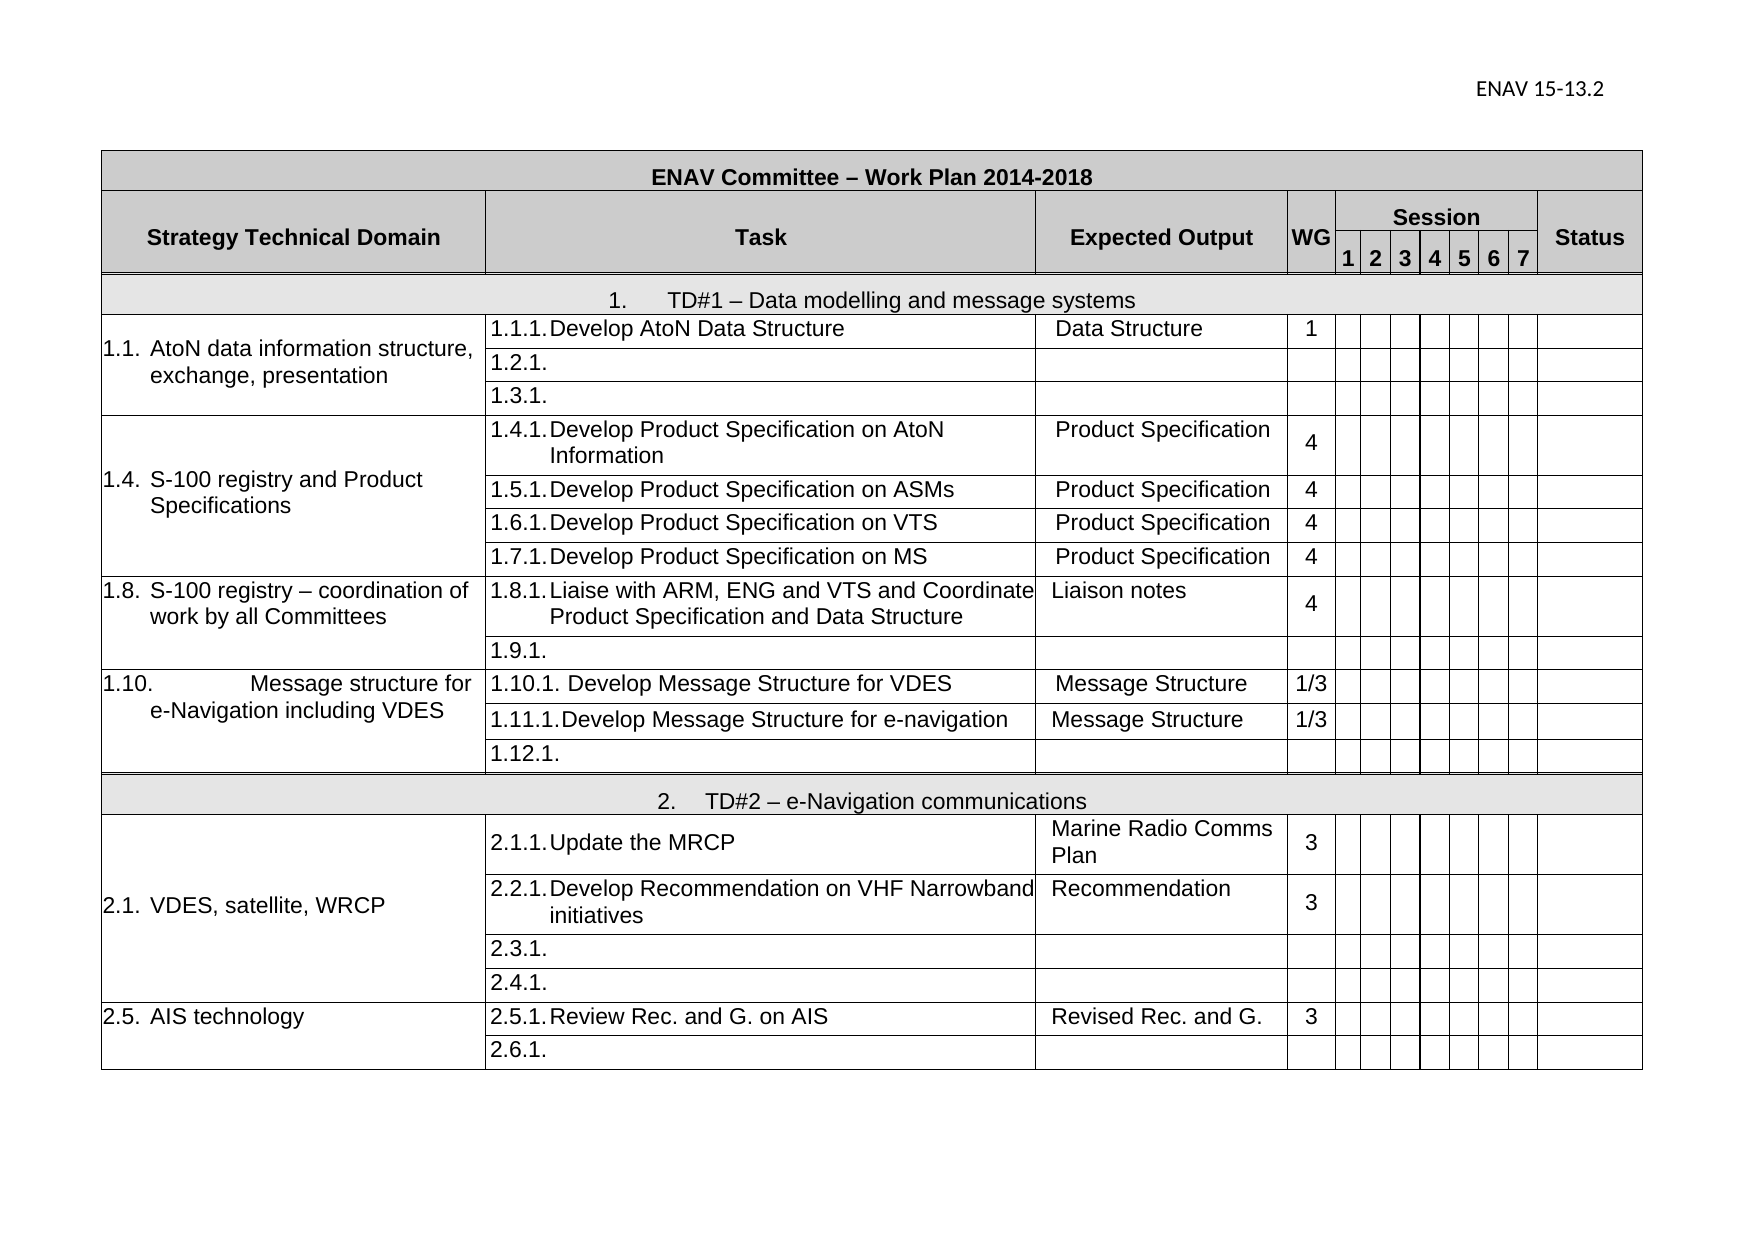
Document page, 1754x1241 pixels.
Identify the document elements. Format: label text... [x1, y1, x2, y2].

table_cell Expected Output [1036, 191, 1287, 272]
table_cell Develop Message Structure for VDES [486, 670, 1035, 703]
table_cell [1391, 543, 1419, 576]
table_cell [1479, 704, 1508, 739]
table_cell [1336, 875, 1360, 934]
table_cell [1450, 349, 1478, 381]
table_cell Review Rec. and G. on AIS [486, 1003, 1035, 1035]
table_cell [1479, 1036, 1508, 1069]
table_cell Product Specification [1036, 416, 1287, 475]
table_cell [1538, 382, 1642, 415]
table_cell [1361, 637, 1390, 669]
table_cell [1361, 875, 1390, 934]
table_cell 1 [1336, 231, 1360, 272]
table_cell [1336, 543, 1360, 576]
table_cell [1479, 670, 1508, 703]
table_cell [1036, 1036, 1287, 1069]
table_cell 3 [1288, 1003, 1335, 1035]
table_cell [1421, 577, 1449, 636]
table_cell [1336, 349, 1360, 381]
table_cell [1361, 1036, 1390, 1069]
table_cell [1391, 476, 1419, 508]
table_cell [1421, 349, 1449, 381]
table_cell [1450, 543, 1478, 576]
table_cell [1509, 1003, 1537, 1035]
table_cell [1391, 315, 1419, 347]
table_cell [1288, 740, 1335, 772]
table_cell [1479, 935, 1508, 968]
table_cell [486, 382, 1035, 415]
table_cell 3 [1288, 815, 1335, 874]
table_cell [1391, 1036, 1419, 1069]
table_cell [1391, 382, 1419, 415]
table_cell [1479, 637, 1508, 669]
table_cell TD#2 – e-Navigation communications [102, 775, 1642, 814]
table_cell [1421, 670, 1449, 703]
table_cell 4 [1421, 231, 1449, 272]
table_cell [1538, 704, 1642, 739]
table_cell [486, 349, 1035, 381]
table_cell Develop Product Specification on VTS [486, 509, 1035, 542]
table_cell [1538, 935, 1642, 968]
table_cell [1336, 476, 1360, 508]
table_cell [1509, 476, 1537, 508]
table_cell [1450, 416, 1478, 475]
table_cell [1421, 382, 1449, 415]
table_cell [1421, 935, 1449, 968]
table_cell [1336, 740, 1360, 772]
table_cell [1391, 637, 1419, 669]
table_cell [486, 935, 1035, 968]
table_cell Task [486, 191, 1035, 272]
table_cell [1336, 416, 1360, 475]
table_cell S-100 registry – coordination of work by all Committees [102, 577, 485, 669]
table_cell [1479, 416, 1508, 475]
table_cell [1421, 416, 1449, 475]
table_cell [1336, 637, 1360, 669]
table_cell [1336, 704, 1360, 739]
table_cell [1421, 476, 1449, 508]
table_cell [1450, 1003, 1478, 1035]
table_cell Product Specification [1036, 543, 1287, 576]
table_cell [1450, 577, 1478, 636]
table_cell [1450, 637, 1478, 669]
table_cell [1361, 670, 1390, 703]
table_cell [1479, 969, 1508, 1002]
table_cell Product Specification [1036, 476, 1287, 508]
table_cell [1450, 382, 1478, 415]
table_cell [1479, 382, 1508, 415]
table_cell [1336, 382, 1360, 415]
table_cell Message Structure [1036, 704, 1287, 739]
table_cell Strategy Technical Domain [102, 191, 485, 272]
table_cell Session [1336, 191, 1537, 230]
table_cell 1/3 [1288, 670, 1335, 703]
table_cell [1450, 509, 1478, 542]
table_cell [1479, 815, 1508, 874]
table_cell [1361, 969, 1390, 1002]
table_cell [1361, 416, 1390, 475]
table_cell [1509, 935, 1537, 968]
table_cell Develop AtoN Data Structure [486, 315, 1035, 347]
table_cell Update the MRCP [486, 815, 1035, 874]
table_cell [1336, 815, 1360, 874]
table_cell [1479, 1003, 1508, 1035]
table_cell [1509, 315, 1537, 347]
table_cell [1036, 349, 1287, 381]
table_cell [1361, 382, 1390, 415]
table_cell [1036, 969, 1287, 1002]
table_cell [1538, 637, 1642, 669]
table_cell [1538, 349, 1642, 381]
table_cell [1479, 509, 1508, 542]
table_cell [1421, 543, 1449, 576]
table_cell [1361, 476, 1390, 508]
table_cell Data Structure [1036, 315, 1287, 347]
table_cell [1509, 670, 1537, 703]
table_cell 2 [1361, 231, 1390, 272]
table_cell 4 [1288, 577, 1335, 636]
table_cell [1538, 740, 1642, 772]
table_cell [1450, 315, 1478, 347]
table_cell [1336, 670, 1360, 703]
table_cell [486, 740, 1035, 772]
table_cell [1391, 875, 1419, 934]
table_cell 4 [1288, 416, 1335, 475]
table_cell [1288, 1036, 1335, 1069]
table_cell [1361, 577, 1390, 636]
table_cell [1538, 476, 1642, 508]
table_cell [1036, 935, 1287, 968]
table_cell Message structure for e-Navigation including VDES [102, 670, 485, 772]
table_cell [1361, 543, 1390, 576]
table_cell [1479, 875, 1508, 934]
table_cell [1450, 875, 1478, 934]
table_cell [1479, 543, 1508, 576]
table_cell [486, 969, 1035, 1002]
table_cell [1391, 935, 1419, 968]
table_cell [1479, 315, 1508, 347]
table_cell Status [1538, 191, 1642, 272]
table_cell 7 [1509, 231, 1537, 272]
table_cell 1/3 [1288, 704, 1335, 739]
table_cell 5 [1450, 231, 1478, 272]
table_cell VDES, satellite, WRCP [102, 815, 485, 1002]
table_cell [1509, 637, 1537, 669]
table_cell Develop Product Specification on ASMs [486, 476, 1035, 508]
table_cell [1288, 637, 1335, 669]
table_cell [1450, 670, 1478, 703]
table_cell [1036, 382, 1287, 415]
table_cell [1538, 969, 1642, 1002]
table_cell [1538, 315, 1642, 347]
table_cell [1288, 969, 1335, 1002]
table_cell [1450, 1036, 1478, 1069]
table_cell 3 [1288, 875, 1335, 934]
table_cell Revised Rec. and G. [1036, 1003, 1287, 1035]
table_cell [1391, 969, 1419, 1002]
table_cell 4 [1288, 476, 1335, 508]
table_cell AIS technology [102, 1003, 485, 1069]
table_cell [1361, 349, 1390, 381]
table_cell [1361, 704, 1390, 739]
table_cell AtoN data information structure, exchange, presentation [102, 315, 485, 415]
table_cell [1509, 704, 1537, 739]
table_cell [1391, 670, 1419, 703]
table_cell [1421, 875, 1449, 934]
table_cell 4 [1288, 509, 1335, 542]
table_cell Develop Recommendation on VHF Narrowband initiatives [486, 875, 1035, 934]
table_cell [1361, 1003, 1390, 1035]
table_cell [486, 637, 1035, 669]
table_cell [1421, 704, 1449, 739]
table_cell [1391, 1003, 1419, 1035]
table_cell [1538, 509, 1642, 542]
table_cell [1421, 315, 1449, 347]
table_cell [1421, 969, 1449, 1002]
table_cell [1450, 740, 1478, 772]
table_cell [1336, 315, 1360, 347]
table_cell [486, 1036, 1035, 1069]
table_cell 4 [1288, 543, 1335, 576]
table_cell [1361, 509, 1390, 542]
table_cell [1391, 577, 1419, 636]
table_cell [1538, 543, 1642, 576]
table_cell WG [1288, 191, 1335, 272]
table_cell [1336, 1003, 1360, 1035]
table_cell [1421, 815, 1449, 874]
table_cell [1036, 637, 1287, 669]
table_cell 6 [1479, 231, 1508, 272]
table_cell TD#1 – Data modelling and message systems [102, 275, 1642, 314]
table_cell [1391, 704, 1419, 739]
table_cell [1288, 382, 1335, 415]
table_cell [1336, 935, 1360, 968]
table_cell 1 [1288, 315, 1335, 347]
table_cell [1538, 1036, 1642, 1069]
table_cell [1538, 416, 1642, 475]
table_cell Liaison notes [1036, 577, 1287, 636]
table_cell [1336, 577, 1360, 636]
table_cell [1509, 969, 1537, 1002]
table_cell [1538, 875, 1642, 934]
table_cell [1391, 740, 1419, 772]
table_cell [1361, 740, 1390, 772]
table_cell [1288, 935, 1335, 968]
table_cell [1391, 509, 1419, 542]
table_cell [1509, 1036, 1537, 1069]
table_cell [1509, 382, 1537, 415]
table_header ENAV Committee – Work Plan 2014-2018 [102, 151, 1642, 190]
table_cell [1509, 875, 1537, 934]
table_cell [1450, 969, 1478, 1002]
table_cell [1391, 349, 1419, 381]
table_cell [1421, 1003, 1449, 1035]
table_cell Develop Product Specification on MS [486, 543, 1035, 576]
table_cell [1538, 815, 1642, 874]
table_cell [1391, 416, 1419, 475]
table_cell Liaise with ARM, ENG and VTS and Coordinate Product Specification and Data Structure [486, 577, 1035, 636]
table_cell [1361, 935, 1390, 968]
table_cell Marine Radio Comms Plan [1036, 815, 1287, 874]
table_cell [1509, 349, 1537, 381]
table_cell S-100 registry and Product Specifications [102, 416, 485, 576]
table_cell [1361, 315, 1390, 347]
table_cell [1509, 577, 1537, 636]
table_cell 3 [1391, 231, 1419, 272]
table_cell [1479, 577, 1508, 636]
table_cell [1479, 349, 1508, 381]
table_cell [1421, 740, 1449, 772]
table_cell [1421, 1036, 1449, 1069]
table_cell Product Specification [1036, 509, 1287, 542]
table_cell [1450, 815, 1478, 874]
table_cell [1336, 509, 1360, 542]
table_cell Message Structure [1036, 670, 1287, 703]
table_cell [1421, 637, 1449, 669]
table_cell [1538, 577, 1642, 636]
table_cell [1336, 969, 1360, 1002]
table_cell [1509, 543, 1537, 576]
table_cell Develop Product Specification on AtoN Information [486, 416, 1035, 475]
table_cell Develop Message Structure for e-navigation [486, 704, 1035, 739]
table_cell [1336, 1036, 1360, 1069]
table_cell [1288, 349, 1335, 381]
table_cell [1509, 815, 1537, 874]
table_cell [1479, 476, 1508, 508]
table_cell [1450, 476, 1478, 508]
table_cell [1509, 509, 1537, 542]
table_cell [1509, 740, 1537, 772]
table_cell [1450, 935, 1478, 968]
table_cell [1479, 740, 1508, 772]
table_cell [1538, 1003, 1642, 1035]
table_cell Recommendation [1036, 875, 1287, 934]
table_cell [1361, 815, 1390, 874]
table_cell [1036, 740, 1287, 772]
table_cell [1538, 670, 1642, 703]
table_cell [1509, 416, 1537, 475]
table_cell [1421, 509, 1449, 542]
table_cell [1391, 815, 1419, 874]
table_cell [1450, 704, 1478, 739]
